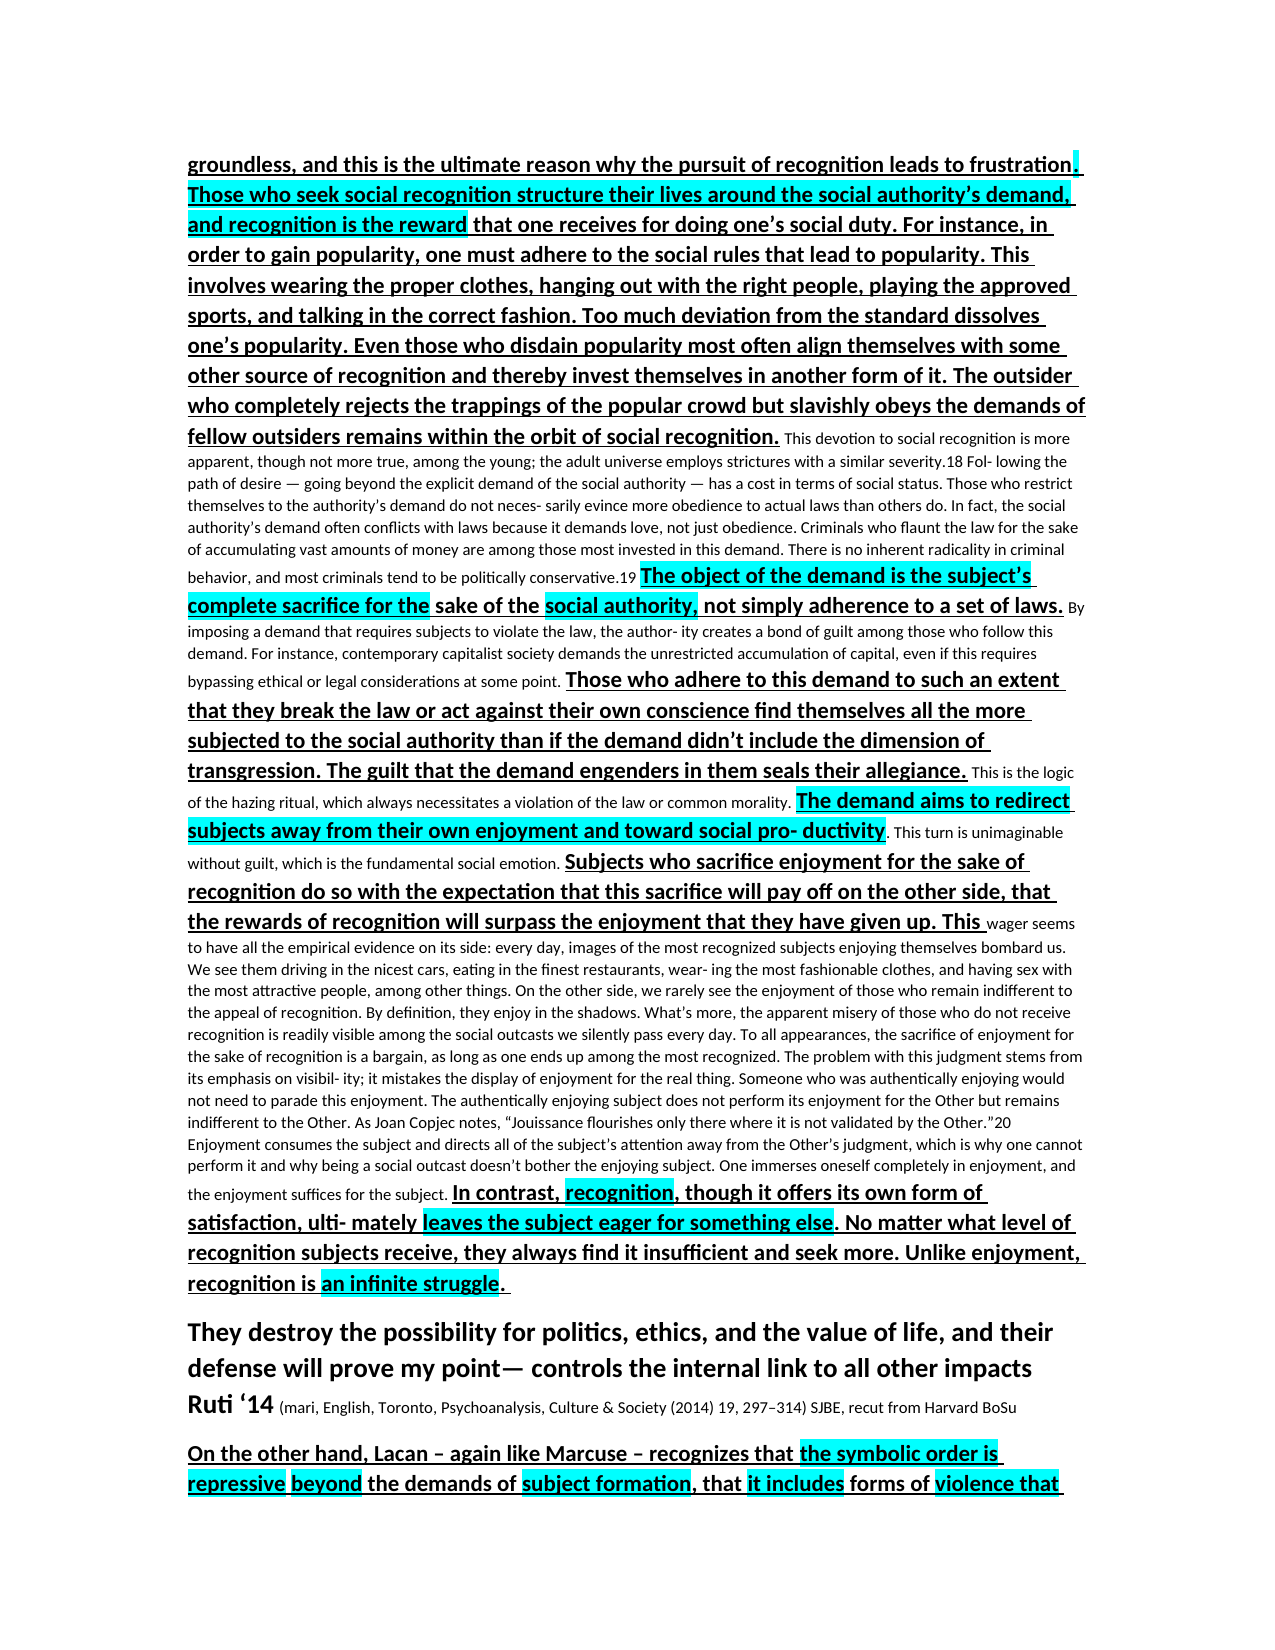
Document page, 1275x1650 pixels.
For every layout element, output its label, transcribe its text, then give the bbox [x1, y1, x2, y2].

text Ruti ‘14 (mari, English, Toronto, Psychoanalysis, Culture & Society (2014) 19, 297–314) SJBE, recut from Harvard BoSu [187, 1387, 1087, 1420]
subtitle They destroy the possibility for politics, ethics, and the value of life, and their defense will prove my point— controls the internal link to all other impacts [187, 1316, 1087, 1384]
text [187, 150, 1087, 1297]
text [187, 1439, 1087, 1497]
